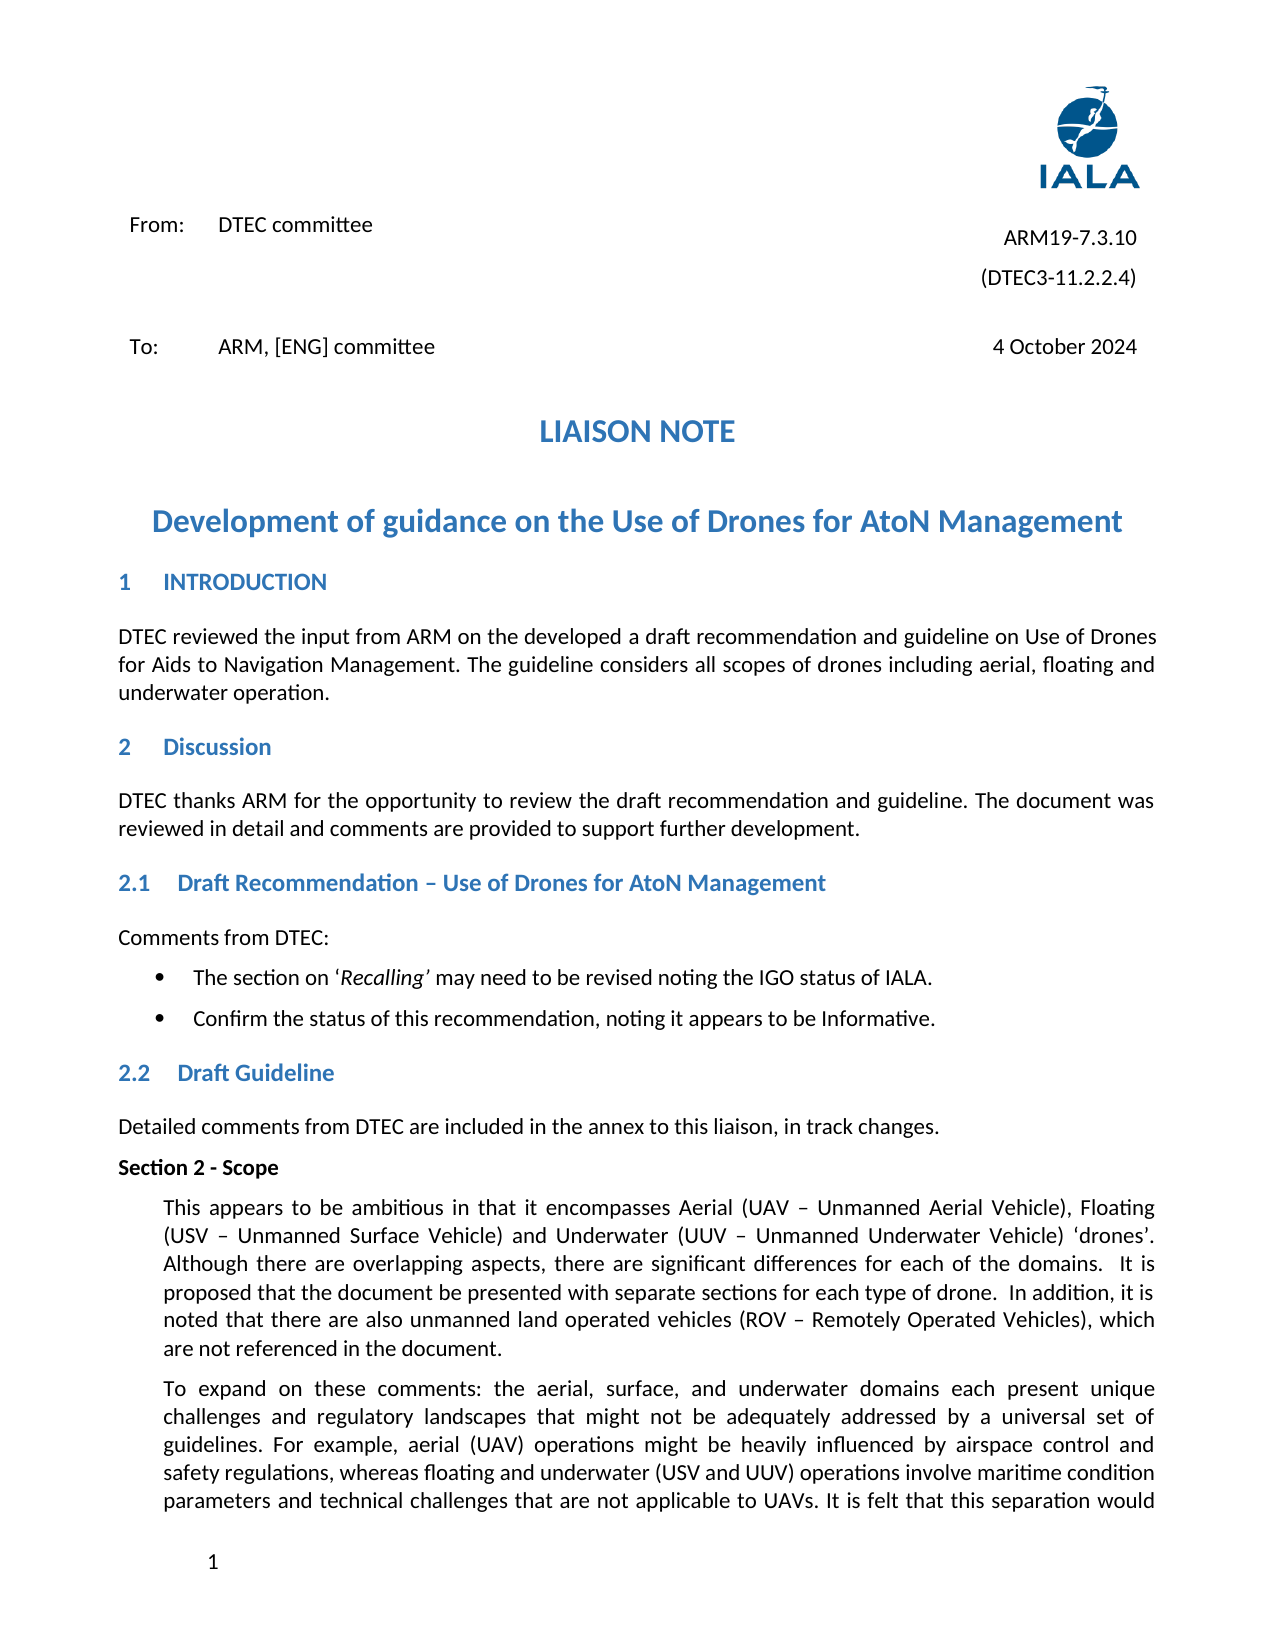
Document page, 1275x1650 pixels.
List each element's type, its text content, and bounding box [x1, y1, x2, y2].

title Development of guidance on the Use of Drones for AtoN Management [118, 501, 1157, 541]
subtitle Discussion [118, 731, 1157, 761]
subtitle Draft Recommendation – Use of Drones for AtoN Management [118, 867, 1157, 898]
text Comments from DTEC: [118, 923, 1157, 951]
table_header ARM19-7.3.10 (DTEC3-11.2.2.4) [579, 210, 1148, 332]
text This appears to be ambitious in that it encompasses Aerial (UAV – Unmanned Aerial Vehicle), Floating (USV – Unmanned Surface Vehicle) and Underwater (UUV – Unmanned Underwater Vehicle) ‘drones’. Although there are overlapping aspects, there are significant differences for each of the domains. It is proposed that the document be presented with separate sections for each type of drone. In addition, it is noted that there are also unmanned land operated vehicles (ROV – Remotely Operated Vehicles), which are not referenced in the document. [163, 1193, 1157, 1362]
table_header From: DTEC committee [118, 210, 579, 332]
list The section on ‘Recalling’ may need to be revised noting the IGO status of IALA. [156, 963, 1157, 991]
subtitle INTRODUCTION [118, 566, 1157, 597]
text Section 2 - Scope [118, 1153, 1157, 1181]
table_cell To: ARM, [ENG] committee [118, 332, 579, 360]
list Confirm the status of this recommendation, noting it appears to be Informative. [156, 1004, 1157, 1032]
title LIAISON NOTE [118, 410, 1157, 451]
table_cell 4 October 2024 [579, 332, 1148, 360]
picture [1017, 75, 1157, 211]
text DTEC thanks ARM for the opportunity to review the draft recommendation and guideline. The document was reviewed in detail and comments are provided to support further development. [118, 786, 1157, 842]
subtitle Draft Guideline [118, 1057, 1157, 1087]
text DTEC reviewed the input from ARM on the developed a draft recommendation and guideline on Use of Drones for Aids to Navigation Management. The guideline considers all scopes of drones including aerial, floating and underwater operation. [118, 622, 1157, 706]
text Detailed comments from DTEC are included in the annex to this liaison, in track changes. [118, 1112, 1157, 1141]
